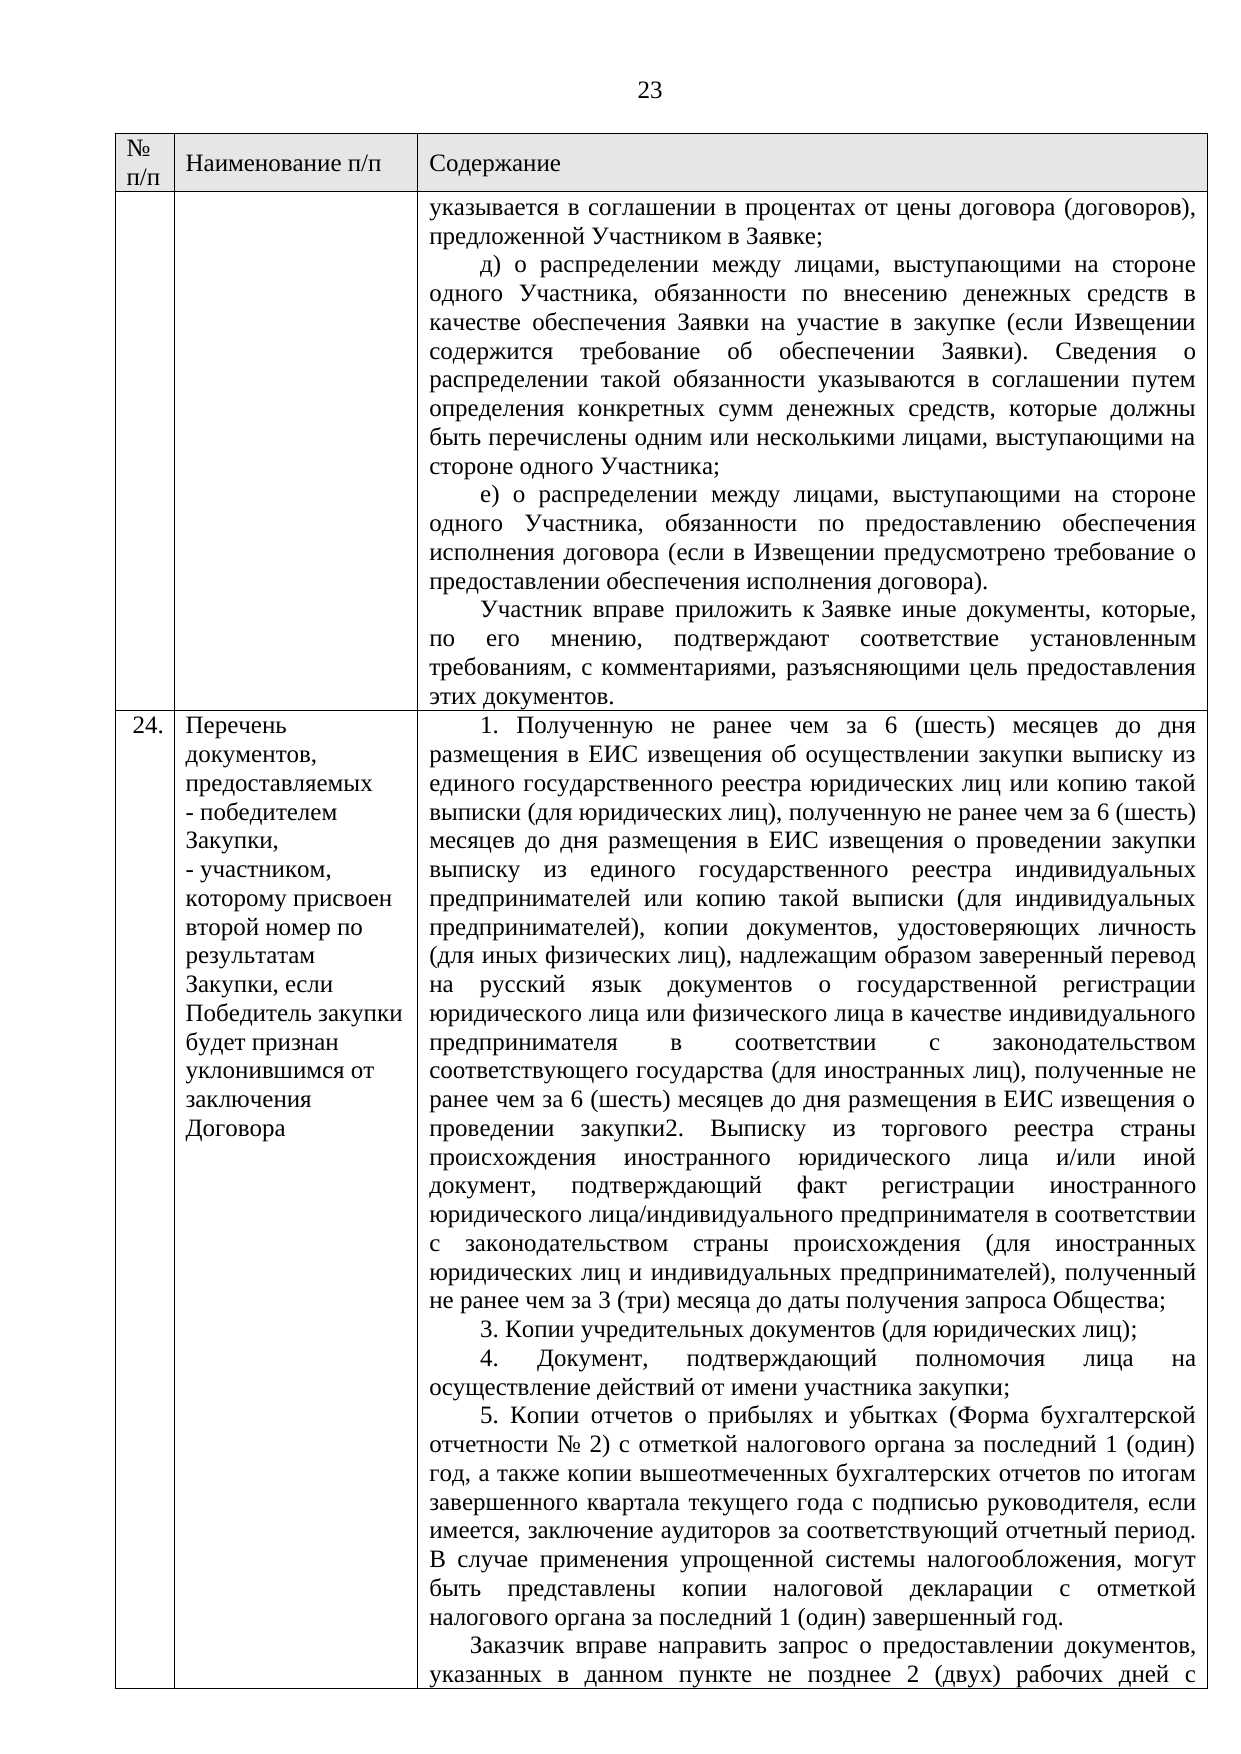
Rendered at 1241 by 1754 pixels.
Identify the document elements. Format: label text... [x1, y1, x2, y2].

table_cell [418, 192, 1207, 709]
table_header Наименование п/п [175, 134, 417, 191]
table_header № п/п [116, 134, 174, 191]
table_cell [116, 192, 174, 709]
table_cell [116, 711, 174, 1688]
table_header Содержание [418, 134, 1207, 191]
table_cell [175, 711, 417, 1688]
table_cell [418, 711, 1207, 1688]
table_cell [175, 192, 417, 709]
